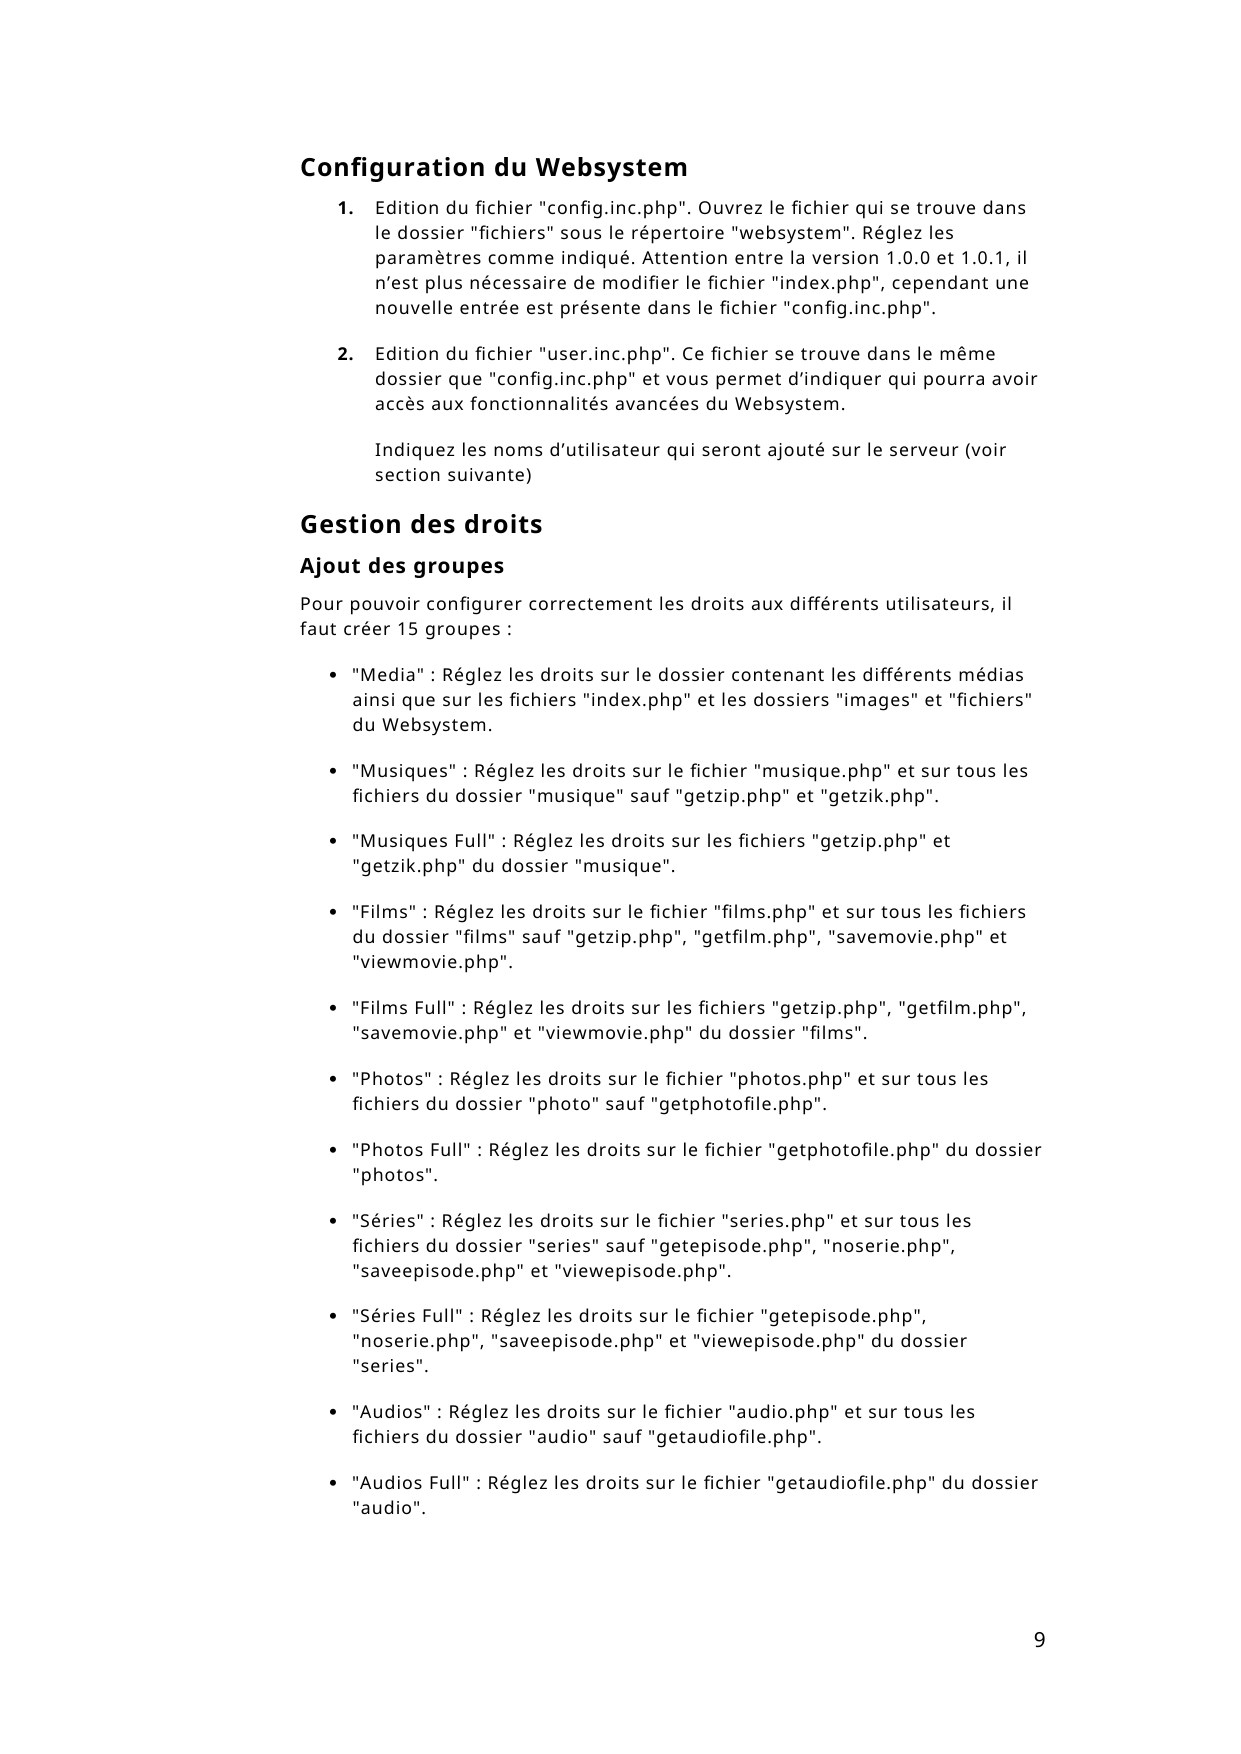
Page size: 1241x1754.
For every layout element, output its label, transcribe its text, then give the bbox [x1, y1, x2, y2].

list "Photos" : Réglez les droits sur le fichier "photos.php" et sur tous les fichiers du dossier "photo" sauf "getphotofile.php". [330, 1065, 1045, 1115]
list "Séries Full" : Réglez les droits sur le fichier "getepisode.php", "noserie.php", "saveepisode.php" et "viewepisode.php" du dossier "series". [330, 1303, 1045, 1378]
list "Musiques Full" : Réglez les droits sur les fichiers "getzip.php" et "getzik.php" du dossier "musique". [330, 828, 1045, 878]
list "Audios" : Réglez les droits sur le fichier "audio.php" et sur tous les fichiers du dossier "audio" sauf "getaudiofile.php". [330, 1399, 1045, 1449]
text Pour pouvoir configurer correctement les droits aux différents utilisateurs, il faut créer 15 groupes : [300, 590, 1045, 640]
list "Photos Full" : Réglez les droits sur le fichier "getphotofile.php" du dossier "photos". [330, 1136, 1045, 1186]
list Edition du fichier "user.inc.php". Ce fichier se trouve dans le même dossier que "config.inc.php" et vous permet d’indiquer qui pourra avoir accès aux fonctionnalités avancées du Websystem. [337, 340, 1045, 415]
list "Audios Full" : Réglez les droits sur le fichier "getaudiofile.php" du dossier "audio". [330, 1469, 1045, 1519]
subtitle Configuration du Websystem [300, 150, 1045, 184]
list "Séries" : Réglez les droits sur le fichier "series.php" et sur tous les fichiers du dossier "series" sauf "getepisode.php", "noserie.php", "saveepisode.php" et "viewepisode.php". [330, 1207, 1045, 1282]
list Indiquez les noms d’utilisateur qui seront ajouté sur le serveur (voir section suivante) [375, 436, 1045, 486]
list Edition du fichier "config.inc.php". Ouvrez le fichier qui se trouve dans le dossier "fichiers" sous le répertoire "websystem". Réglez les paramètres comme indiqué. Attention entre la version 1.0.0 et 1.0.1, il n’est plus nécessaire de modifier le fichier "index.php", cependant une nouvelle entrée est présente dans le fichier "config.inc.php". [337, 194, 1045, 319]
subtitle Ajout des groupes [300, 551, 1045, 580]
list "Films" : Réglez les droits sur le fichier "films.php" et sur tous les fichiers du dossier "films" sauf "getzip.php", "getfilm.php", "savemovie.php" et "viewmovie.php". [330, 899, 1045, 974]
list "Films Full" : Réglez les droits sur les fichiers "getzip.php", "getfilm.php", "savemovie.php" et "viewmovie.php" du dossier "films". [330, 994, 1045, 1044]
list "Media" : Réglez les droits sur le dossier contenant les différents médias ainsi que sur les fichiers "index.php" et les dossiers "images" et "fichiers" du Websystem. [330, 661, 1045, 736]
list "Musiques" : Réglez les droits sur le fichier "musique.php" et sur tous les fichiers du dossier "musique" sauf "getzip.php" et "getzik.php". [330, 757, 1045, 807]
subtitle Gestion des droits [300, 507, 1045, 541]
